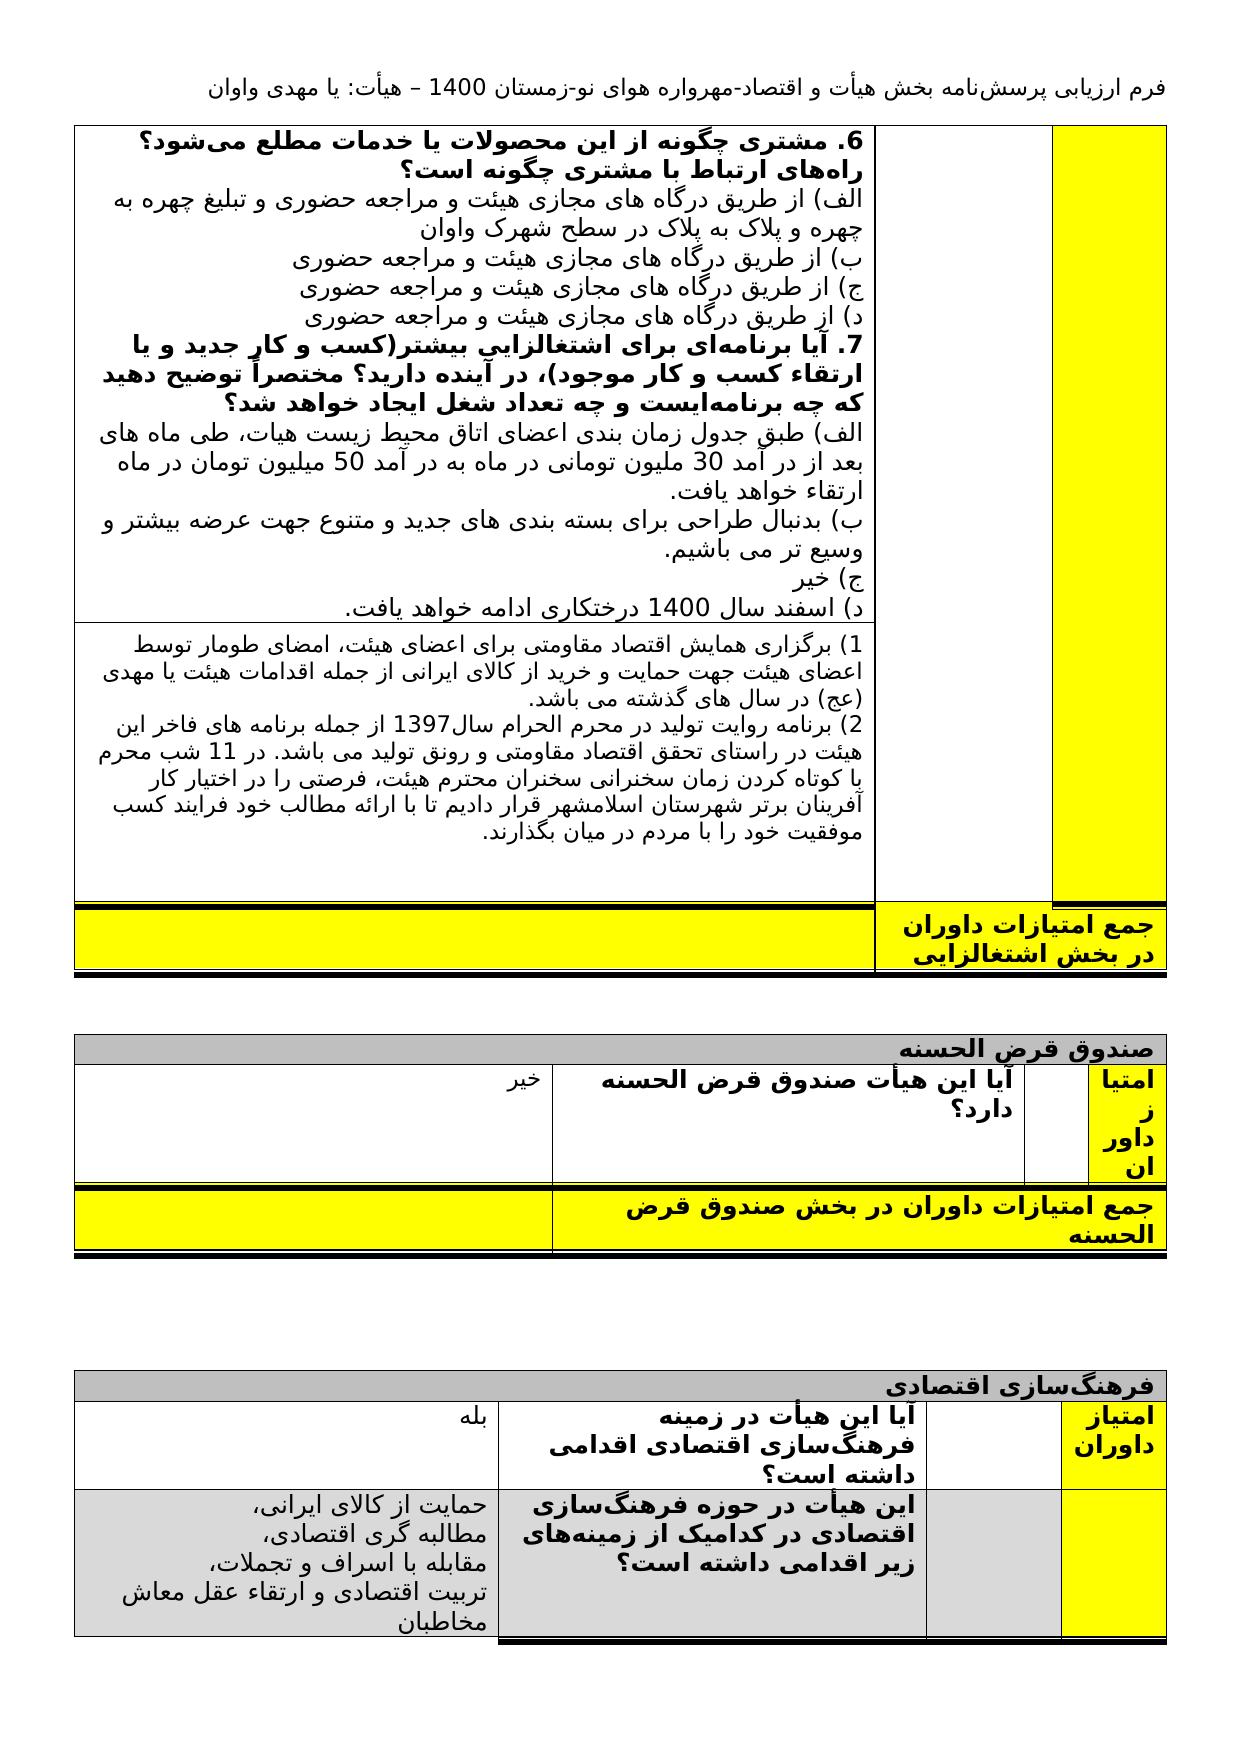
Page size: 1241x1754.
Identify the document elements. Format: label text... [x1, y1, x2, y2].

table_cell [1062, 1490, 1166, 1636]
table_cell [927, 1402, 1061, 1489]
table_cell بله [75, 1402, 498, 1489]
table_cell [75, 126, 874, 622]
table_cell [1025, 1065, 1088, 1182]
table_cell [75, 1191, 552, 1249]
table_cell امتیاز داوران [1062, 1402, 1166, 1489]
table_header صندوق قرض الحسنه [75, 1035, 1166, 1064]
table_cell این هیأت در حوزه فرهنگ‌سازی اقتصادی در کدامیک از زمینه‌های زیر اقدامی داشته است؟ [499, 1490, 926, 1636]
table_cell [927, 1490, 1061, 1636]
table_cell 1) برگزاری همایش اقتصاد مقاومتی برای اعضای هیئت، امضای طومار توسط اعضای هیئت جهت حمایت و خرید از کالای ایرانی از جمله اقدامات هیئت یا مهدی (عج) در سال های گذشته می باشد. 2) برنامه روایت تولید در محرم الحرام سال1397 از جمله برنامه های فاخر این هیئت در راستای تحقق اقتصاد مقاومتی و رونق تولید می باشد. در 11 شب محرم با کوتاه کردن زمان سخنرانی سخنران محترم هیئت، فرصتی را در اختیار کار آفرینان برتر شهرستان اسلامشهر قرار دادیم تا با ارائه مطالب خود فرایند کسب موفقیت خود را با مردم در میان بگذارند. [75, 623, 874, 901]
table_cell حمایت از کالای ایرانی، مطالبه گری اقتصادی، مقابله با اسراف و تجملات، تربیت اقتصادی و ارتقاء عقل معاش مخاطبان [75, 1490, 498, 1636]
table_cell [1053, 126, 1166, 901]
table_cell امتیاز داوران [1089, 1065, 1166, 1182]
table_cell آیا این هیأت صندوق قرض الحسنه دارد؟ [553, 1065, 1024, 1182]
table_cell [75, 910, 874, 968]
table_cell خیر [75, 1065, 552, 1182]
table_cell جمع امتیازات داوران در بخش اشتغالزایی [876, 902, 1166, 968]
table_header فرهنگ‌سازی اقتصادی [75, 1371, 1166, 1401]
table_cell آیا این هیأت در زمینه فرهنگ‌سازی اقتصادی اقدامی داشته است؟ [499, 1402, 926, 1489]
table_cell جمع امتیازات داوران در بخش صندوق قرض الحسنه [553, 1191, 1166, 1249]
